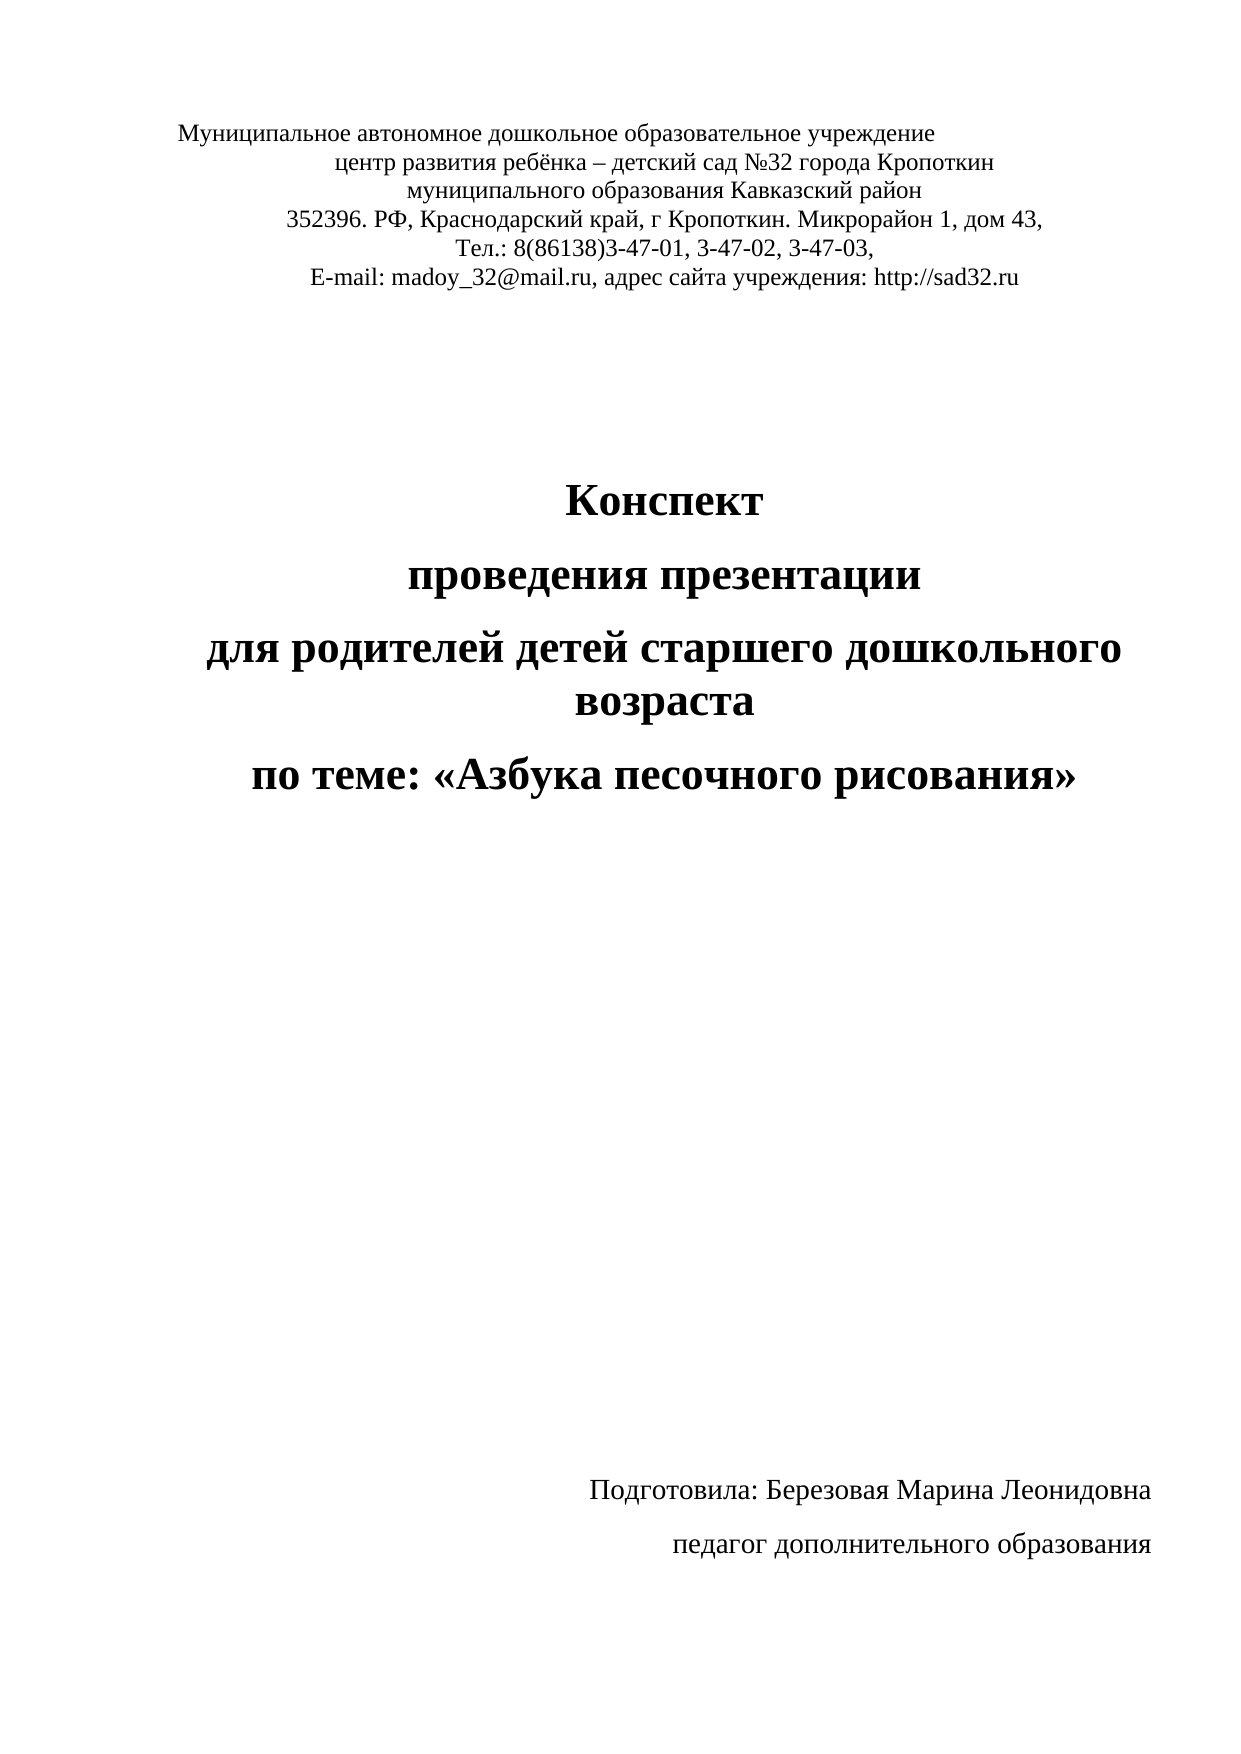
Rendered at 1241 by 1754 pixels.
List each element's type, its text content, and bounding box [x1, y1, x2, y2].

text центр развития ребёнка – детский сад №32 города Кропоткин [177, 147, 1152, 176]
text муниципального образования Кавказский район [177, 176, 1152, 204]
text проведения презентации [177, 546, 1152, 599]
text Подготовила: Березовая Марина Леонидовна [177, 1472, 1152, 1506]
text для родителей детей старшего дошкольного возраста [177, 620, 1152, 725]
text Муниципальное автономное дошкольное образовательное учреждение [177, 118, 1152, 147]
text Тел.: 8(86138)3-47-01, 3-47-02, 3-47-03, [177, 233, 1152, 262]
text E-mail: mаdoy_32@mail.ru, адрес сайта учреждения: http://sad32.ru [177, 262, 1152, 291]
text 352396. РФ, Краснодарский край, г Кропоткин. Микрорайон 1, дом 43, [177, 204, 1152, 233]
text педагог дополнительного образования [177, 1527, 1152, 1560]
text Конспект [177, 473, 1152, 526]
text по теме: «Азбука песочного рисования» [177, 746, 1152, 799]
